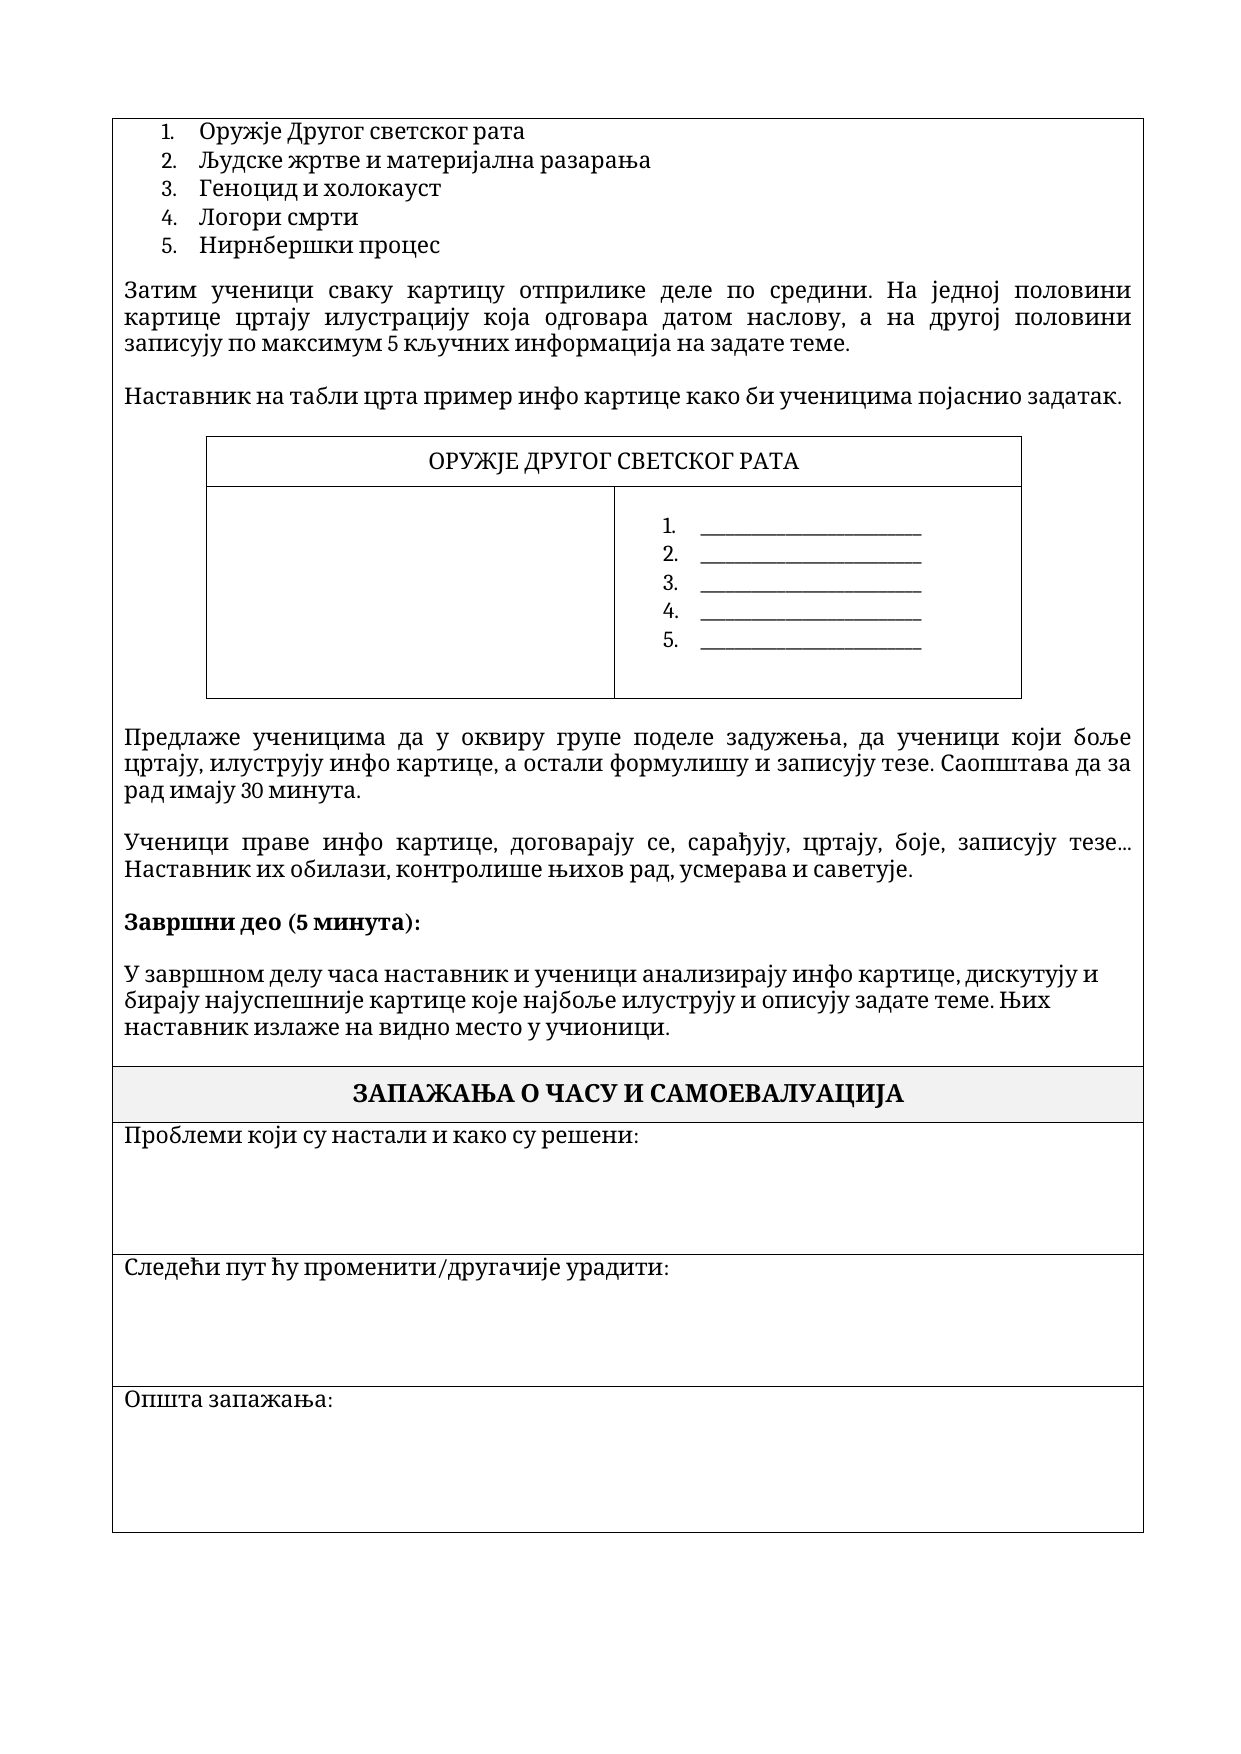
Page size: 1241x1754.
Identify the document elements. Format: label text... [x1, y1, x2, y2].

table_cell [113, 119, 1143, 1066]
table_cell Општа запажања: [113, 1387, 1143, 1532]
table_cell ЗАПАЖАЊА О ЧАСУ И САМОЕВАЛУАЦИЈА [113, 1067, 1143, 1122]
table_cell Следећи пут ћу променити/другачије урадити: [113, 1255, 1143, 1386]
table_cell Проблеми који су настали и како су решени: [113, 1123, 1143, 1254]
